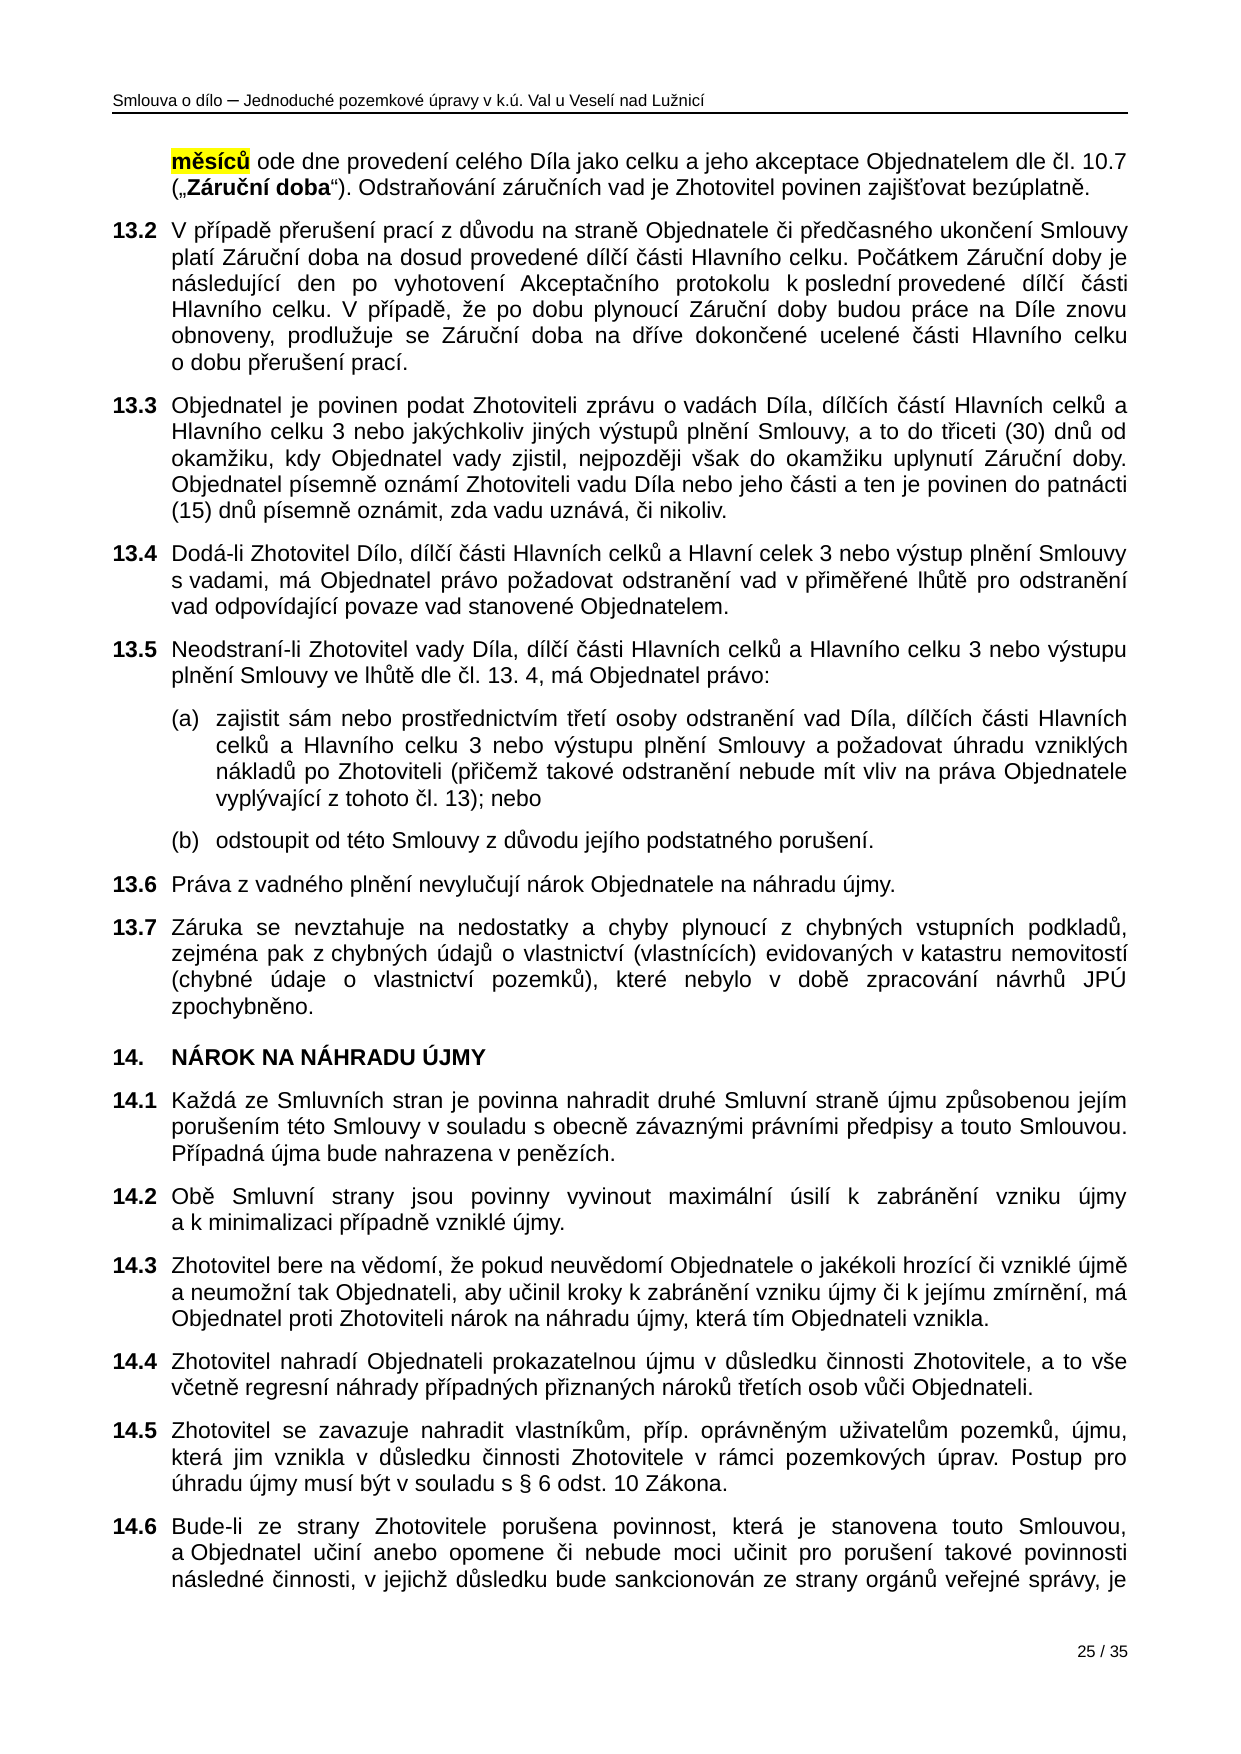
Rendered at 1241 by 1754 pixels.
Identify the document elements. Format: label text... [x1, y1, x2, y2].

text Nárok na náhradu újmy [112, 1044, 1128, 1070]
text Práva z vadného plnění nevylučují nárok Objednatele na náhradu újmy. [112, 871, 1128, 897]
text Zhotovitel nahradí Objednateli prokazatelnou újmu v důsledku činnosti Zhotovitele, a to vše včetně regresní náhrady případných přiznaných nároků třetích osob vůči Objednateli. [112, 1348, 1128, 1401]
text Zhotovitel bere na vědomí, že pokud neuvědomí Objednatele o jakékoli hrozící či vzniklé újmě a neumožní tak Objednateli, aby učinil kroky k zabránění vzniku újmy či k jejímu zmírnění, má Objednatel proti Zhotoviteli nárok na náhradu újmy, která tím Objednateli vznikla. [112, 1252, 1128, 1331]
text Dodá-li Zhotovitel Dílo, dílčí části Hlavních celků a Hlavní celek 3 nebo výstup plnění Smlouvy s vadami, má Objednatel právo požadovat odstranění vad v přiměřené lhůtě pro odstranění vad odpovídající povaze vad stanovené Objednatelem. [112, 540, 1128, 619]
text Zhotovitel se zavazuje nahradit vlastníkům, příp. oprávněným uživatelům pozemků, újmu, která jim vznikla v důsledku činnosti Zhotovitele v rámci pozemkových úprav. Postup pro úhradu újmy musí být v souladu s § 6 odst. 10 Zákona. [112, 1417, 1128, 1496]
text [112, 148, 1128, 200]
text Neodstraní-li Zhotovitel vady Díla, dílčí části Hlavních celků a Hlavního celku 3 nebo výstupu plnění Smlouvy ve lhůtě dle čl. 13. 4, má Objednatel právo: [112, 636, 1128, 689]
text odstoupit od této Smlouvy z důvodu jejího podstatného porušení. [171, 827, 1128, 854]
text Záruka se nevztahuje na nedostatky a chyby plynoucí z chybných vstupních podkladů, zejména pak z chybných údajů o vlastnictví (vlastnících) evidovaných v katastru nemovitostí (chybné údaje o vlastnictví pozemků), které nebylo v době zpracování návrhů JPÚ zpochybněno. [112, 913, 1128, 1019]
text Objednatel je povinen podat Zhotoviteli zprávu o vadách Díla, dílčích částí Hlavních celků a Hlavního celku 3 nebo jakýchkoliv jiných výstupů plnění Smlouvy, a to do třiceti (30) dnů od okamžiku, kdy Objednatel vady zjistil, nejpozději však do okamžiku uplynutí Záruční doby. Objednatel písemně oznámí Zhotoviteli vadu Díla nebo jeho části a ten je povinen do patnácti (15) dnů písemně oznámit, zda vadu uznává, či nikoliv. [112, 392, 1128, 524]
text V případě přerušení prací z důvodu na straně Objednatele či předčasného ukončení Smlouvy platí Záruční doba na dosud provedené dílčí části Hlavního celku. Počátkem Záruční doby je následující den po vyhotovení Akceptačního protokolu k poslední provedené dílčí části Hlavního celku. V případě, že po dobu plynoucí Záruční doby budou práce na Díle znovu obnoveny, prodlužuje se Záruční doba na dříve dokončené ucelené části Hlavního celku o dobu přerušení prací. [112, 217, 1128, 375]
text Každá ze Smluvních stran je povinna nahradit druhé Smluvní straně újmu způsobenou jejím porušením této Smlouvy v souladu s obecně závaznými právními předpisy a touto Smlouvou. Případná újma bude nahrazena v penězích. [112, 1087, 1128, 1166]
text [112, 1513, 1128, 1592]
list zajistit sám nebo prostřednictvím třetí osoby odstranění vad Díla, dílčích části Hlavních celků a Hlavního celku 3 nebo výstupu plnění Smlouvy a požadovat úhradu vzniklých nákladů po Zhotoviteli (přičemž takové odstranění nebude mít vliv na práva Objednatele vyplývající z tohoto čl. 13); nebo [171, 705, 1128, 811]
text Obě Smluvní strany jsou povinny vyvinout maximální úsilí k zabránění vzniku újmy a k minimalizaci případně vzniklé újmy. [112, 1183, 1128, 1235]
